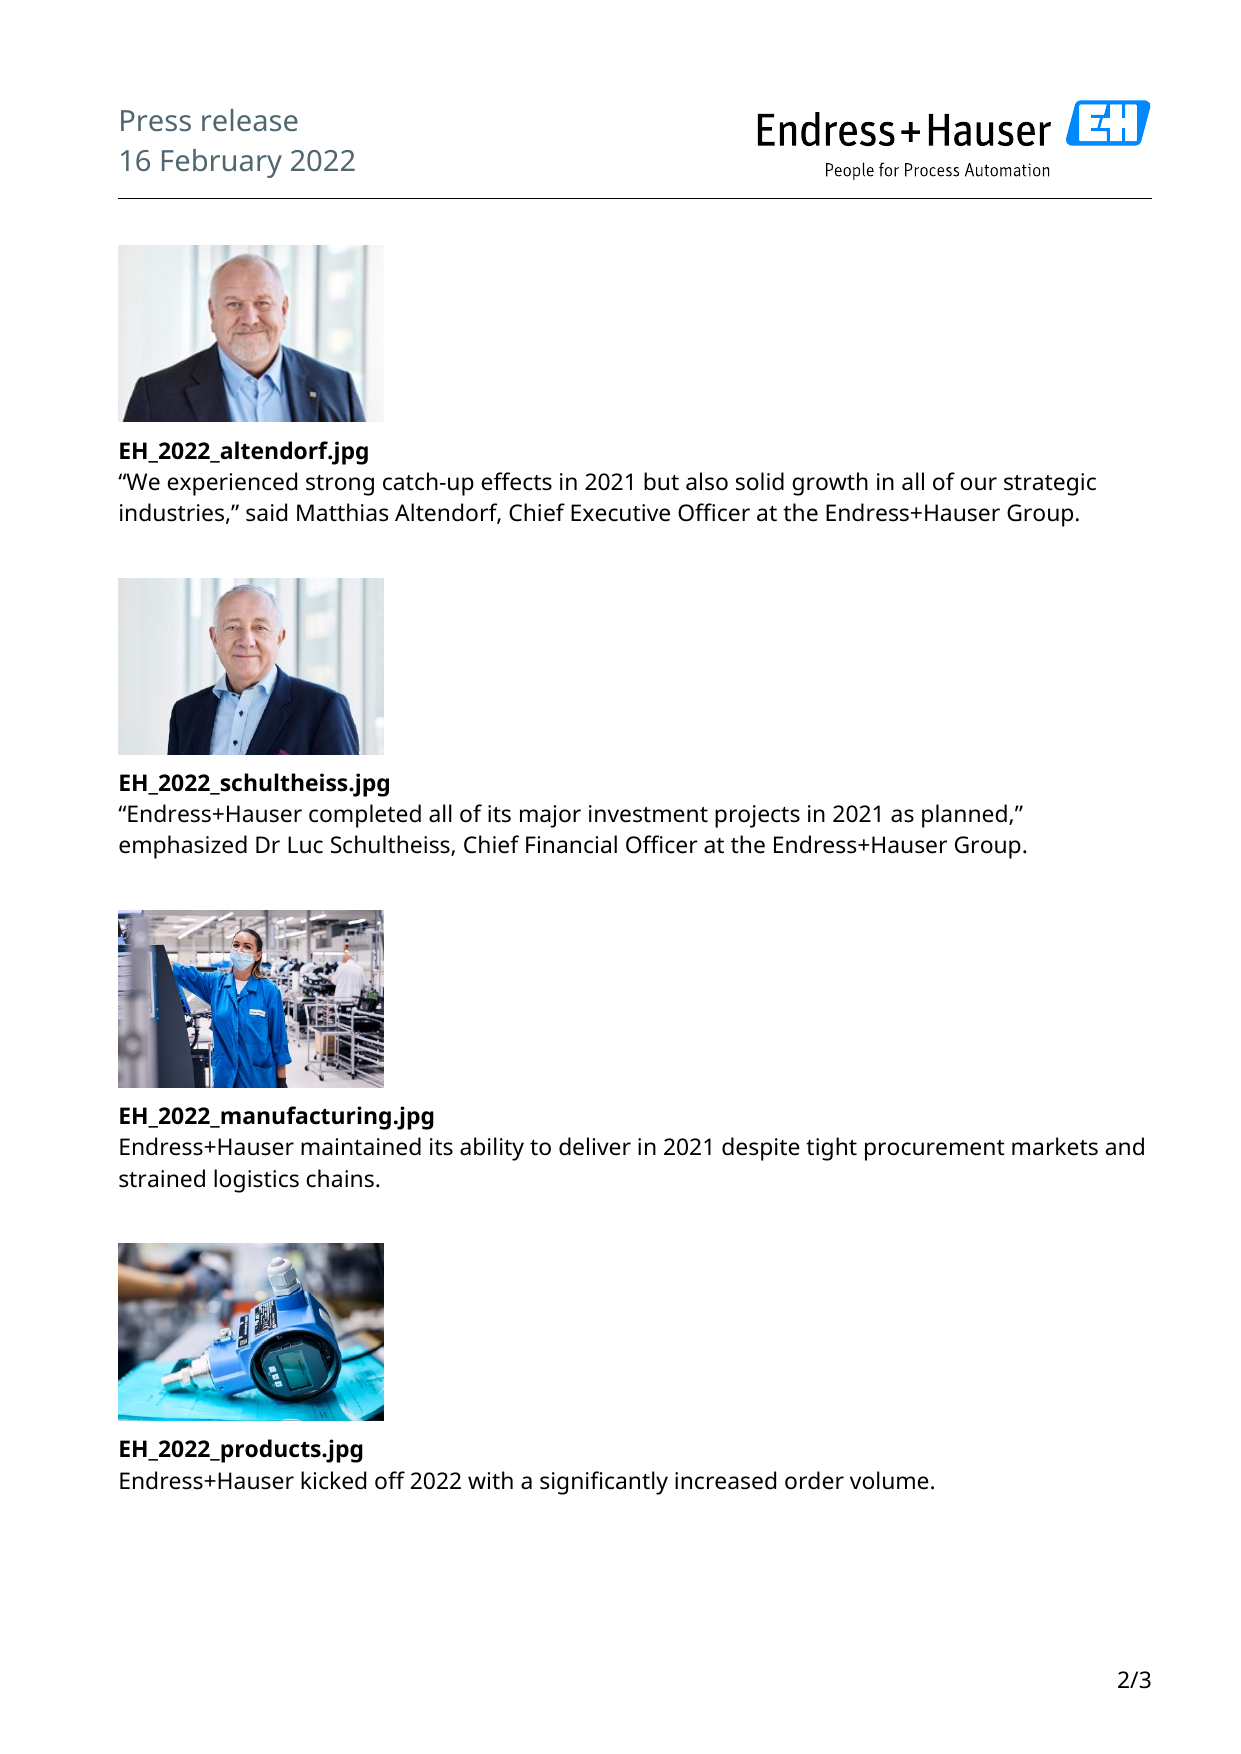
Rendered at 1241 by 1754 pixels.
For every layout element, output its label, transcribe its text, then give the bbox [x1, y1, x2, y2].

text “Endress+Hauser completed all of its major investment projects in 2021 as planned,” emphasized Dr Luc Schultheiss, Chief Financial Officer at the Endress+Hauser Group. [118, 798, 1152, 861]
picture [369, 1413, 384, 1421]
text Endress+Hauser kicked off 2022 with a significantly increased order volume. [118, 1464, 1152, 1496]
picture [118, 245, 384, 422]
text “We experienced strong catch-up effects in 2021 but also solid growth in all of our strategic industries,” said Matthias Altendorf, Chief Executive Officer at the Endress+Hauser Group. [118, 466, 1152, 528]
picture [118, 910, 384, 1088]
text EH_2022_altendorf.jpg [118, 434, 1152, 466]
picture [118, 1243, 384, 1421]
text EH_2022_schultheiss.jpg [118, 767, 1152, 798]
text Endress+Hauser maintained its ability to deliver in 2021 despite tight procurement markets and strained logistics chains. [118, 1131, 1152, 1194]
picture [273, 1381, 282, 1386]
text EH_2022_products.jpg [118, 1433, 1152, 1464]
picture [118, 578, 384, 755]
text EH_2022_manufacturing.jpg [118, 1100, 1152, 1131]
